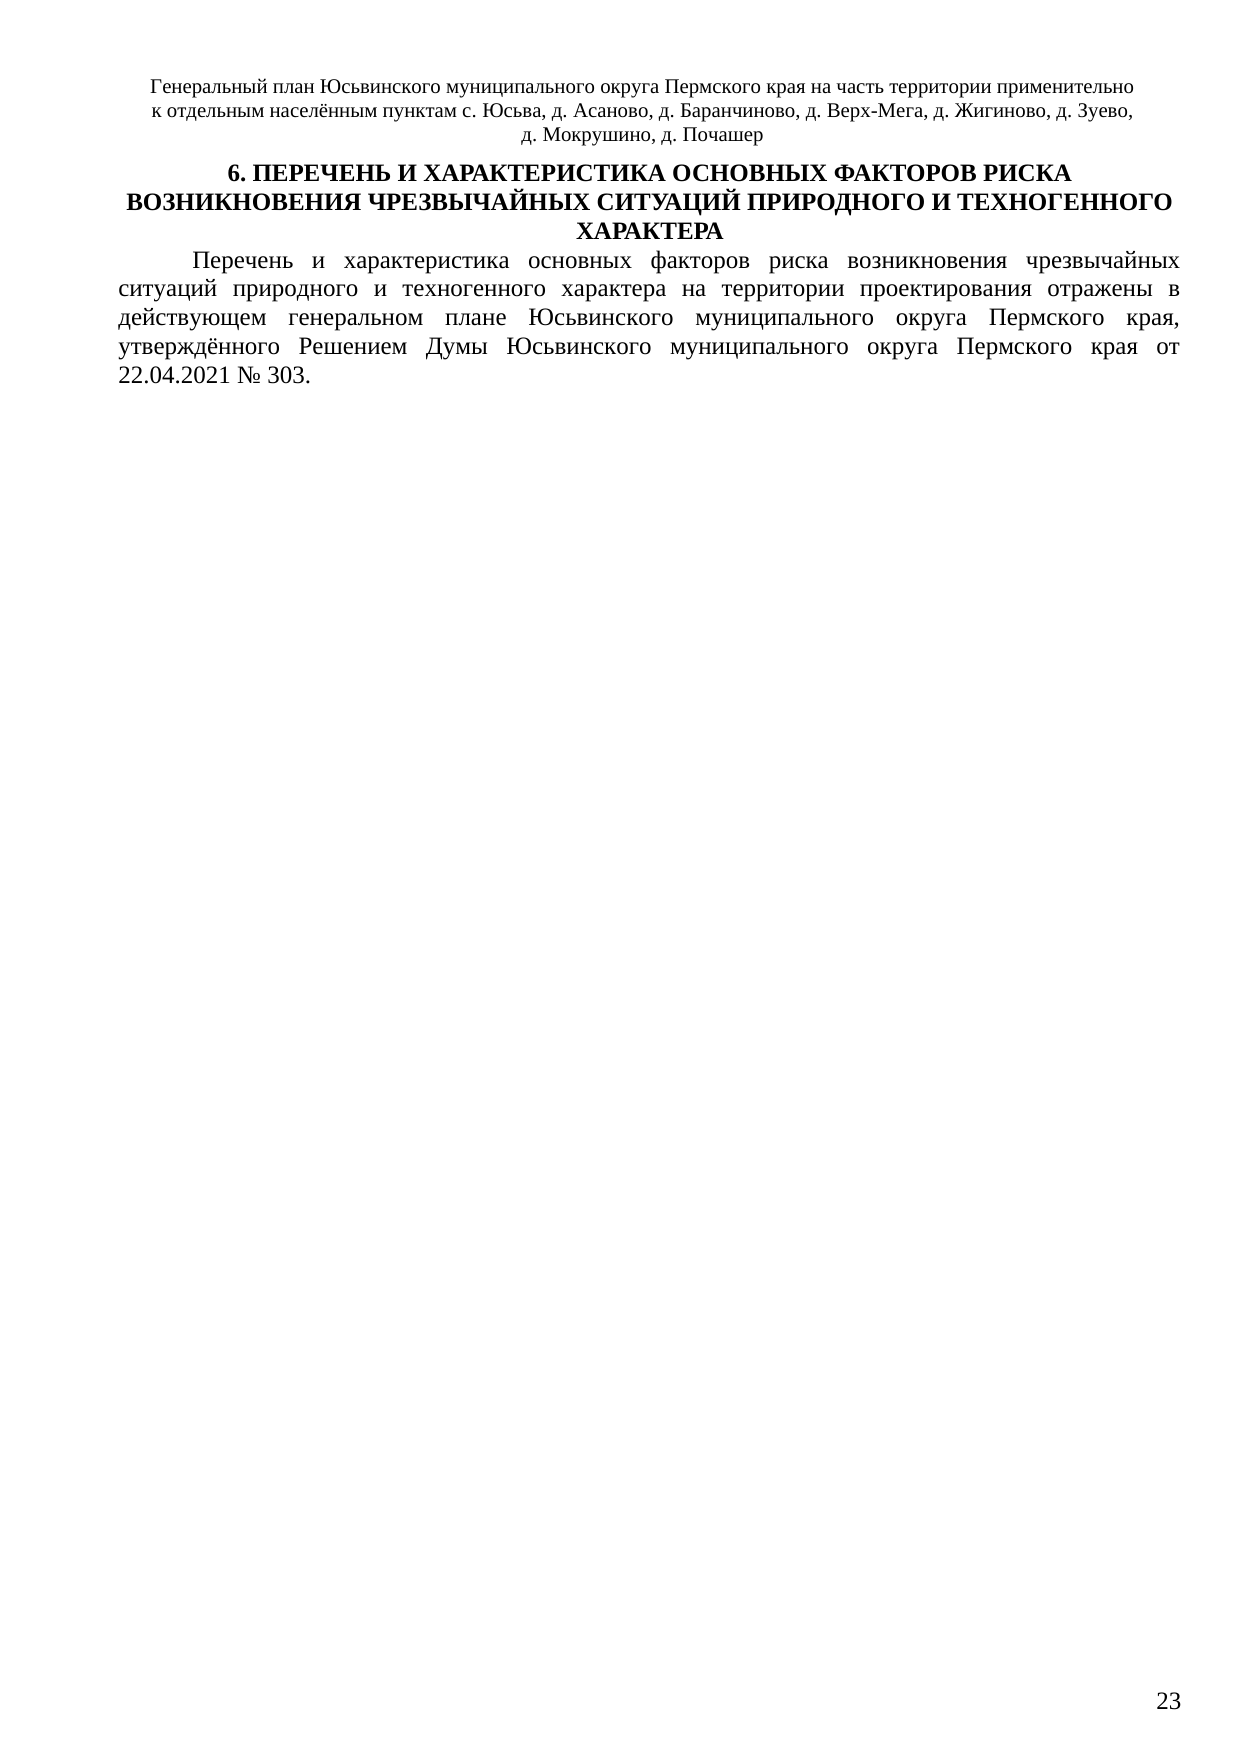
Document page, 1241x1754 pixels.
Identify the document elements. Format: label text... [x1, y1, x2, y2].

text Перечень и характеристика основных факторов риска возникновения чрезвычайных ситуаций природного и техногенного характера на территории проектирования отражены в действующем генеральном плане Юсьвинского муниципального округа Пермского края, утверждённого Решением Думы Юсьвинского муниципального округа Пермского края от 22.04.2021 № 303. [118, 245, 1181, 388]
subtitle 6. ПЕРЕЧЕНЬ И ХАРАКТЕРИСТИКА ОСНОВНЫХ ФАКТОРОВ РИСКА ВОЗНИКНОВЕНИЯ ЧРЕЗВЫЧАЙНЫХ СИТУАЦИЙ ПРИРОДНОГО И ТЕХНОГЕННОГО ХАРАКТЕРА [118, 158, 1181, 245]
